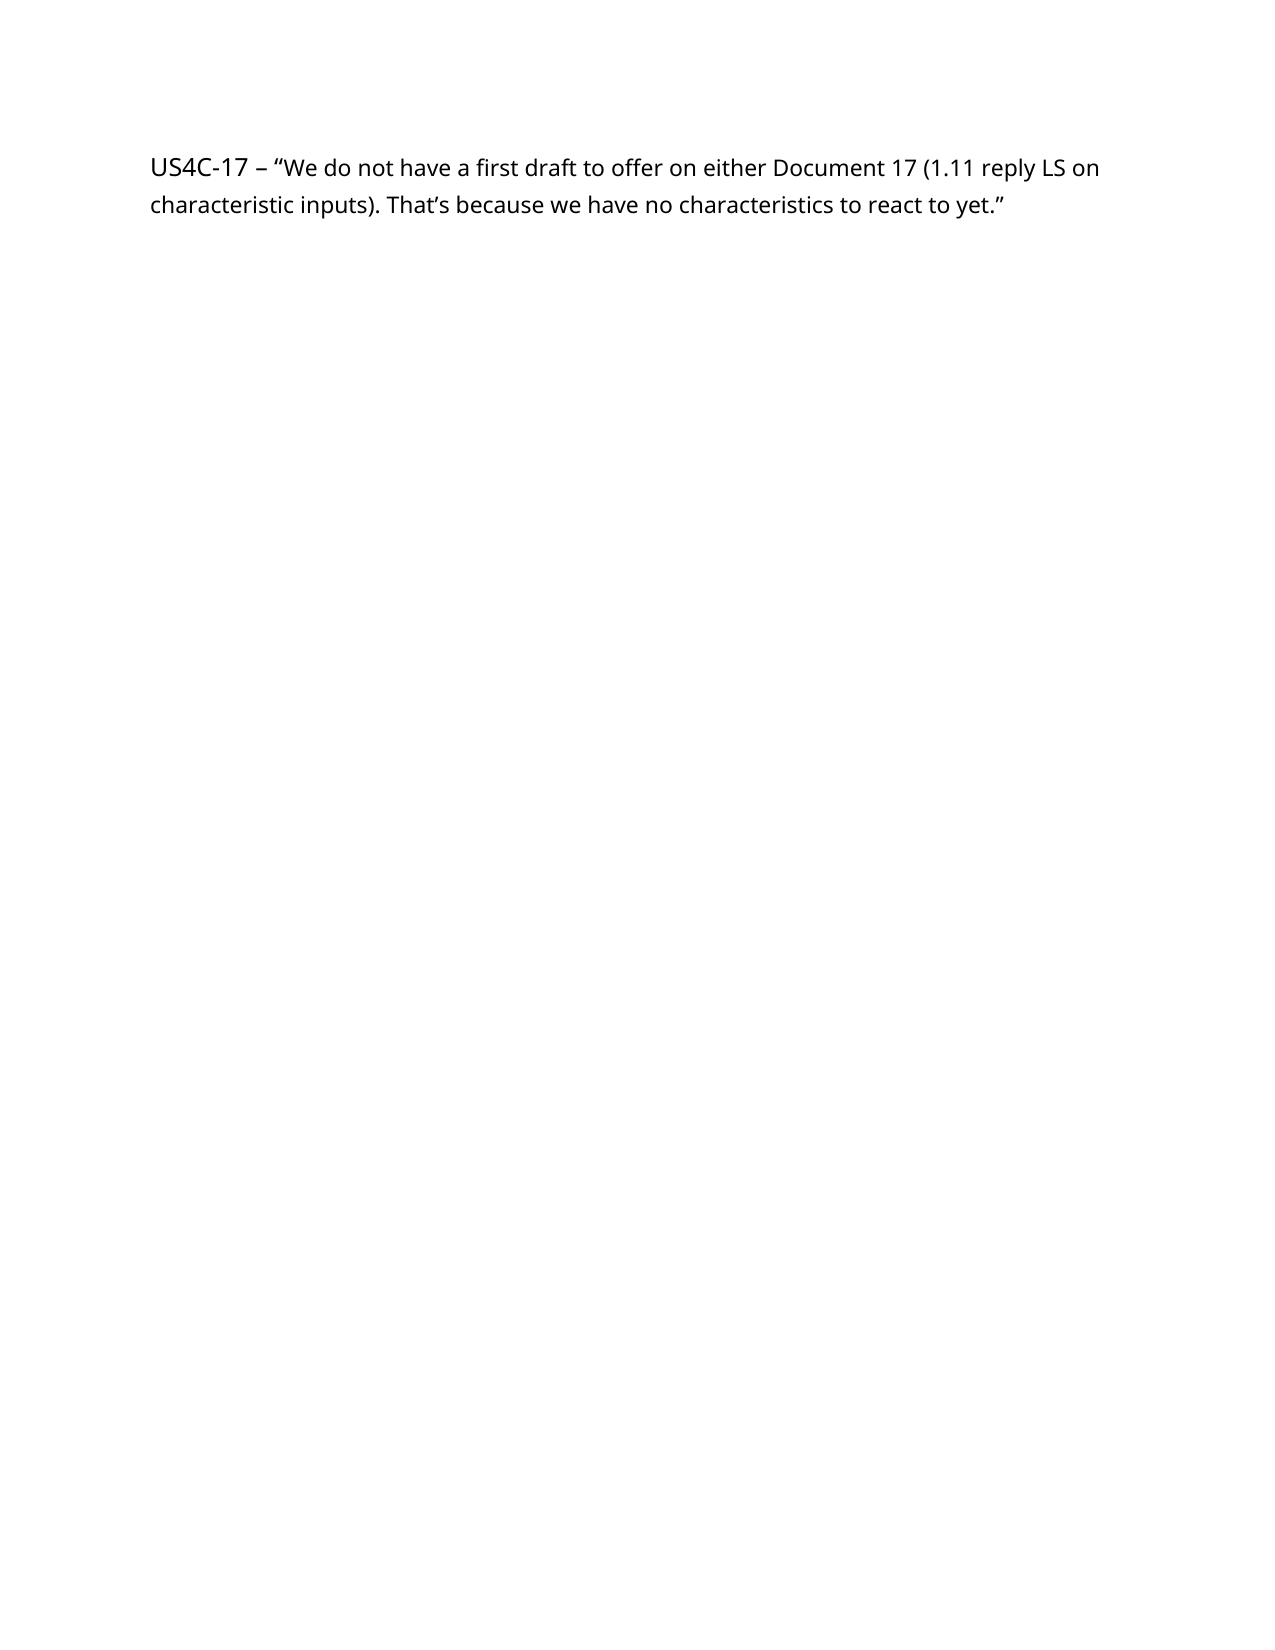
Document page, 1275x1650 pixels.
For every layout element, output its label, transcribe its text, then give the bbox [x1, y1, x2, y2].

text US4C-17 – “We do not have a first draft to offer on either Document 17 (1.11 reply LS on characteristic inputs). That’s because we have no characteristics to react to yet.” [150, 150, 1125, 220]
